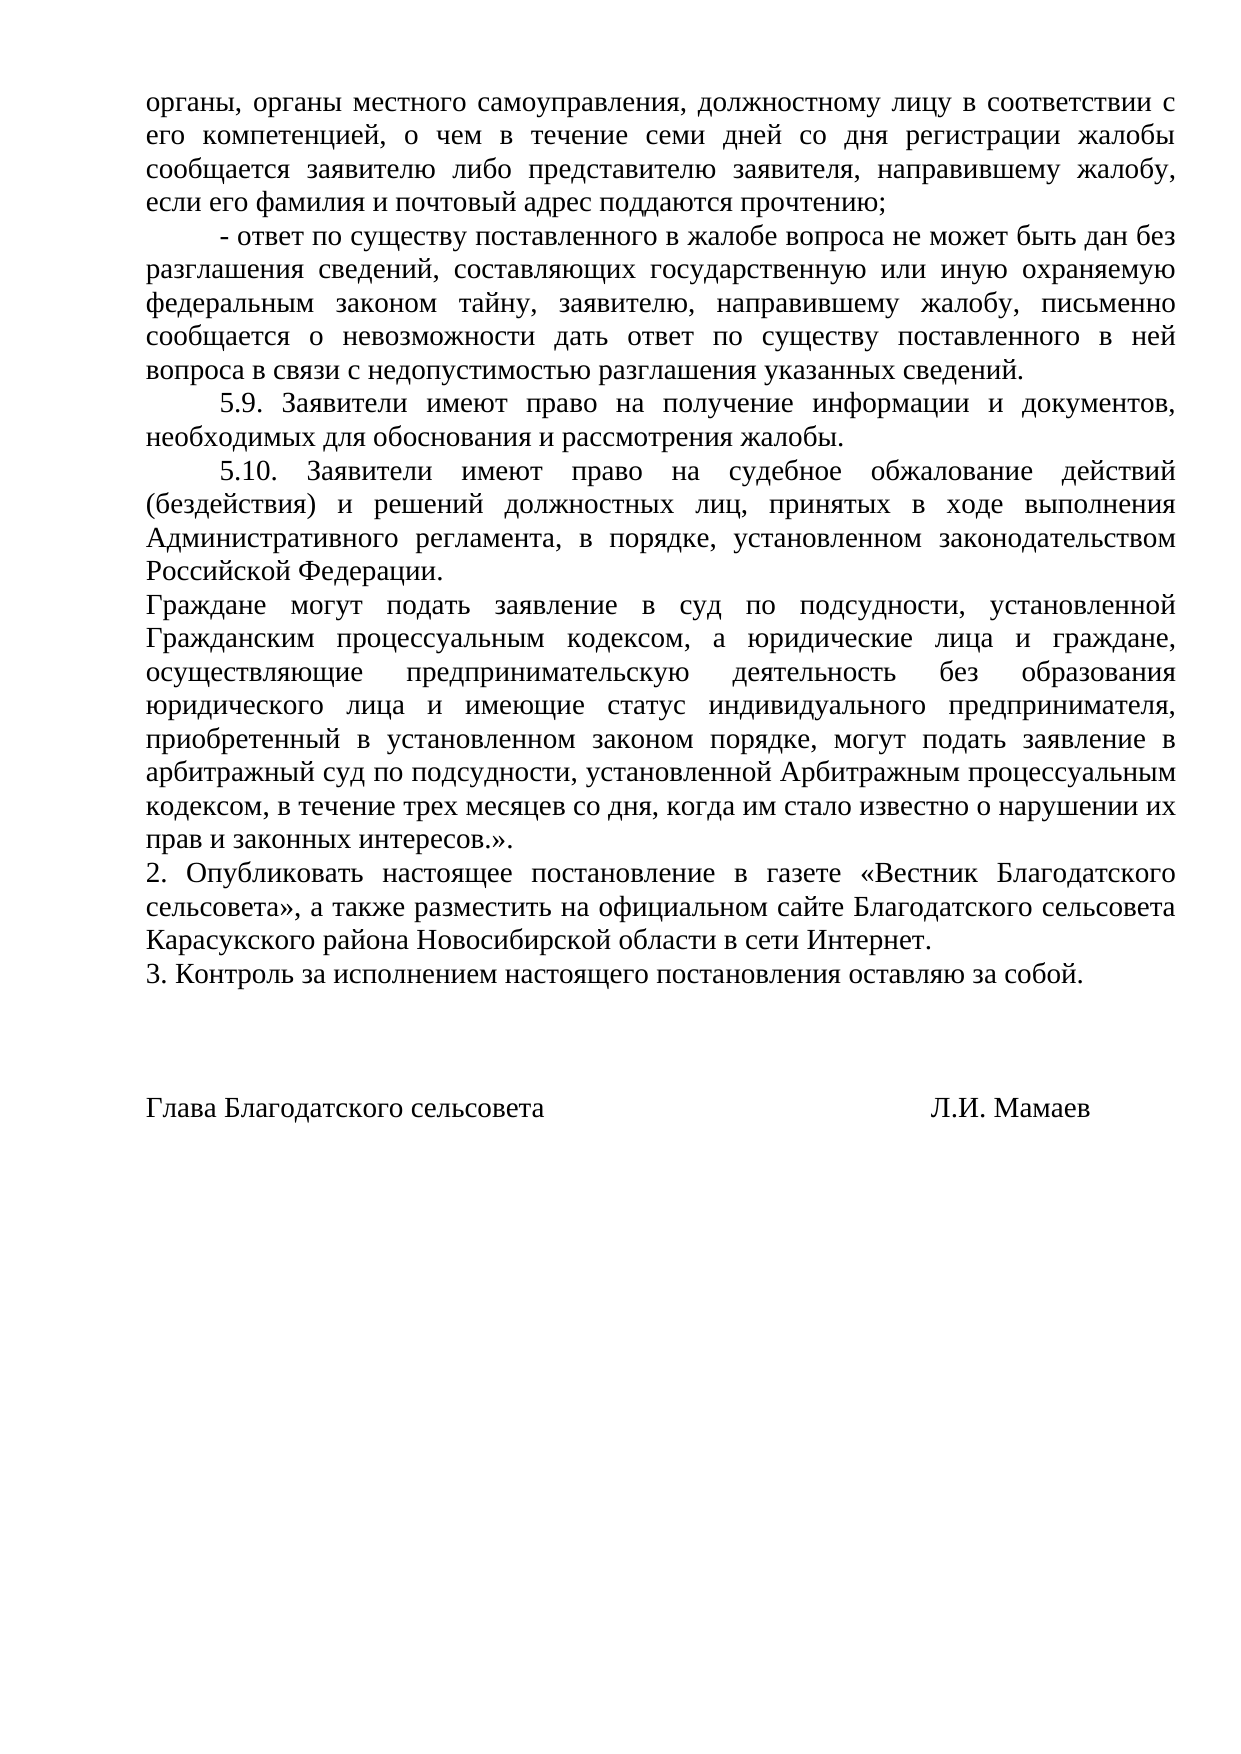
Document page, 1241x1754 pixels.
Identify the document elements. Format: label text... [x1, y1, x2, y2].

text 2. Опубликовать настоящее постановление в газете «Вестник Благодатского сельсовета», а также разместить на официальном сайте Благодатского сельсовета Карасукского района Новосибирской области в сети Интернет. [146, 855, 1177, 956]
text Глава Благодатского сельсовета Л.И. Мамаев [146, 1090, 1177, 1123]
text - ответ по существу поставленного в жалобе вопроса не может быть дан без разглашения сведений, составляющих государственную или иную охраняемую федеральным законом тайну, заявителю, направившему жалобу, письменно сообщается о невозможности дать ответ по существу поставленного в ней вопроса в связи с недопустимостью разглашения указанных сведений. [146, 218, 1177, 386]
text 5.9. Заявители имеют право на получение информации и документов, необходимых для обоснования и рассмотрения жалобы. [146, 386, 1177, 453]
text 3. Контроль за исполнением настоящего постановления оставляю за собой. [146, 956, 1177, 989]
text Граждане могут подать заявление в суд по подсудности, установленной Гражданским процессуальным кодексом, а юридические лица и граждане, осуществляющие предпринимательскую деятельность без образования юридического лица и имеющие статус индивидуального предпринимателя, приобретенный в установленном законом порядке, могут подать заявление в арбитражный суд по подсудности, установленной Арбитражным процессуальным кодексом, в течение трех месяцев со дня, когда им стало известно о нарушении их прав и законных интересов.». [146, 587, 1177, 855]
text 5.10. Заявители имеют право на судебное обжалование действий (бездействия) и решений должностных лиц, принятых в ходе выполнения Административного регламента, в порядке, установленном законодательством Российской Федерации. [146, 453, 1177, 587]
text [146, 84, 1177, 218]
